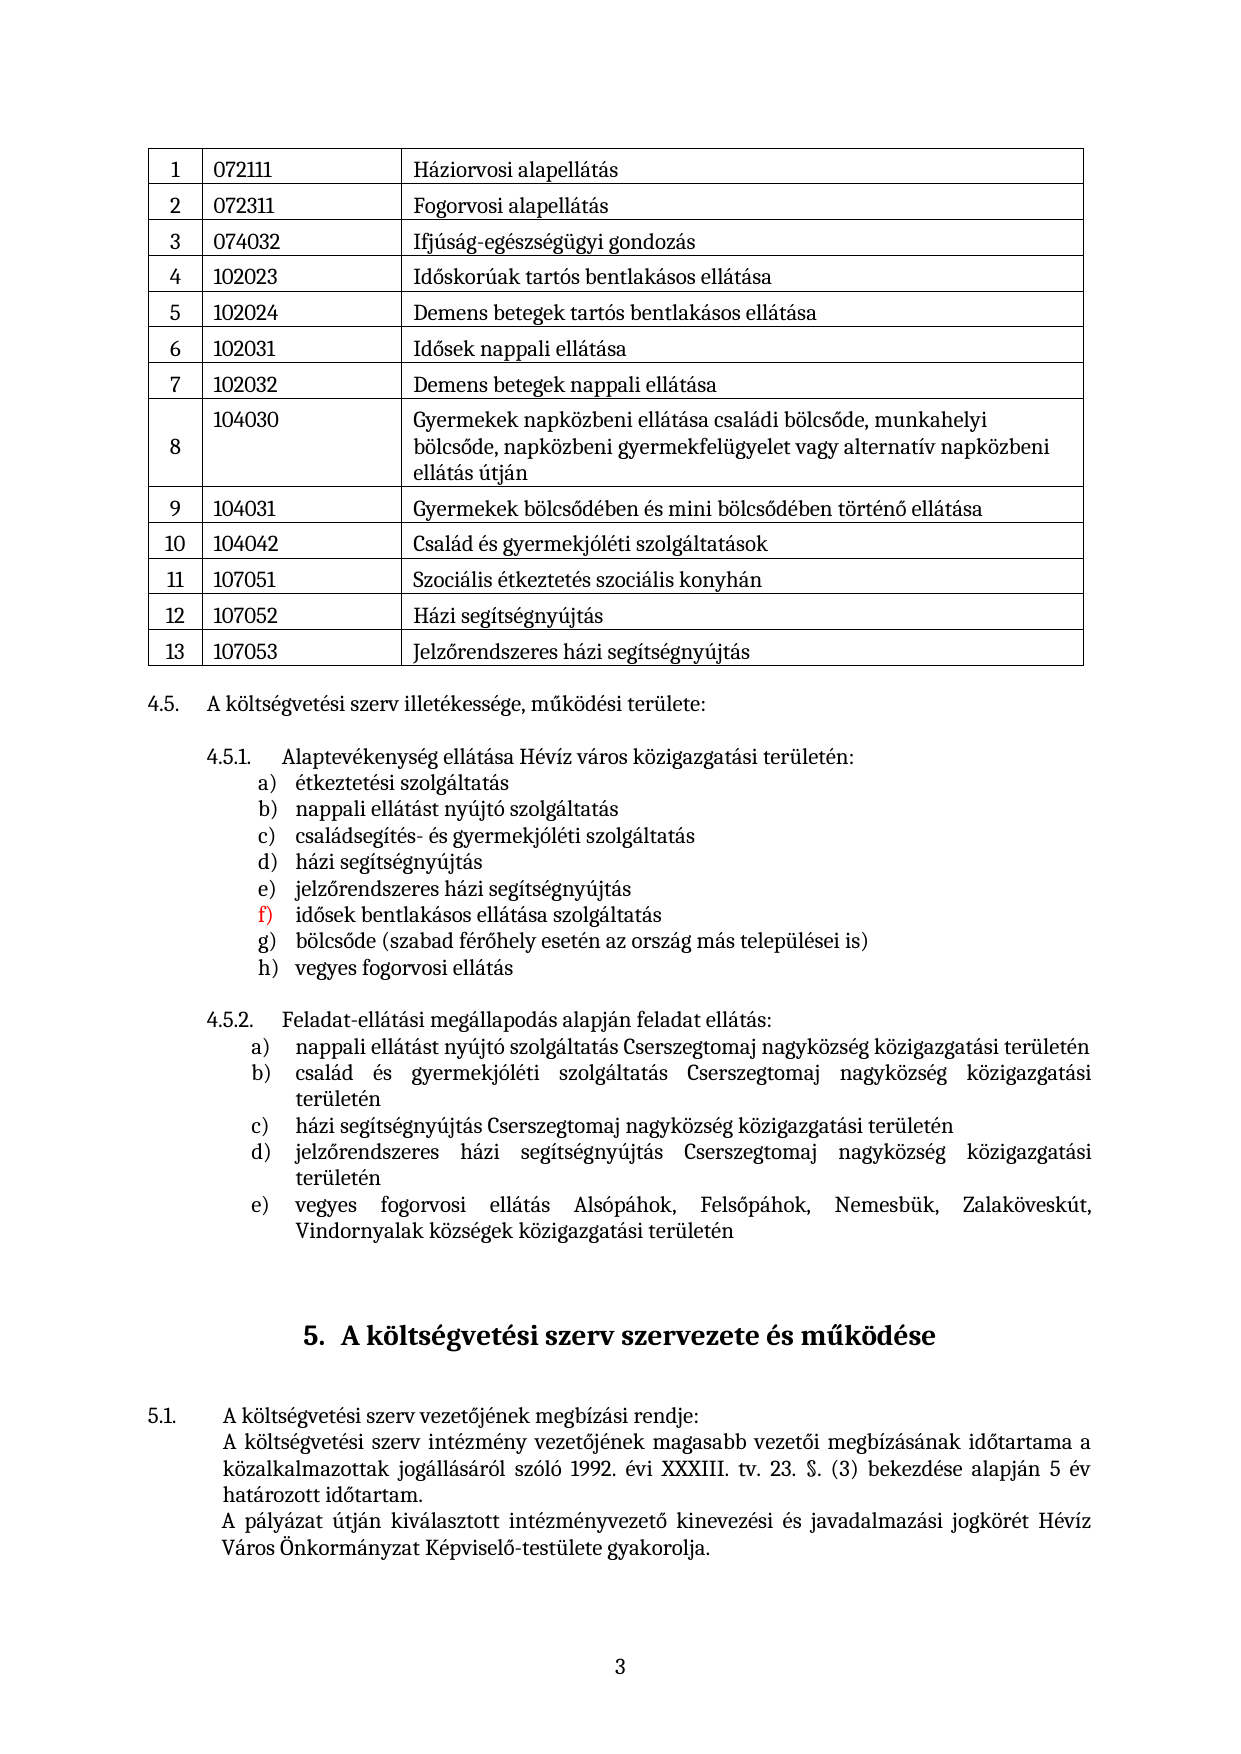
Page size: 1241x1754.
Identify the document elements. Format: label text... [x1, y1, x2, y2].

table_cell 072111 [203, 149, 401, 183]
table_cell Gyermekek bölcsődében és mini bölcsődében történő ellátása [402, 487, 1083, 522]
table_cell 102024 [203, 292, 401, 326]
list vegyes fogorvosi ellátás [258, 954, 1093, 981]
table_cell 107053 [203, 630, 401, 665]
table_cell 4 [149, 256, 202, 291]
list étkeztetési szolgáltatás [258, 770, 1093, 796]
list házi segítségnyújtás Cserszegtomaj nagyközség közigazgatási területén [251, 1112, 1093, 1139]
list bölcsőde (szabad férőhely esetén az ország más települései is) [258, 928, 1093, 954]
table_cell Házi segítségnyújtás [402, 594, 1083, 629]
table_cell Ifjúság-egészségügyi gondozás [402, 220, 1083, 255]
table_cell 12 [149, 594, 202, 629]
table_cell 104042 [203, 523, 401, 558]
table_cell Idősek nappali ellátása [402, 327, 1083, 362]
table_cell 8 [149, 399, 202, 486]
table_cell 9 [149, 487, 202, 522]
list A költségvetési szerv vezetőjének megbízási rendje: [148, 1403, 1093, 1429]
table_cell Fogorvosi alapellátás [402, 184, 1083, 219]
table_cell 2 [149, 184, 202, 219]
table_cell Jelzőrendszeres házi segítségnyújtás [402, 630, 1083, 665]
table_cell 107051 [203, 559, 401, 593]
table_cell 13 [149, 630, 202, 665]
table_cell 11 [149, 559, 202, 593]
list vegyes fogorvosi ellátás Alsópáhok, Felsőpáhok, Nemesbük, Zalaköveskút, Vindornyalak községek közigazgatási területén [251, 1192, 1093, 1244]
table_cell Család és gyermekjóléti szolgáltatások [402, 523, 1083, 558]
table_cell 6 [149, 327, 202, 362]
table_cell Időskorúak tartós bentlakásos ellátása [402, 256, 1083, 291]
list család és gyermekjóléti szolgáltatás Cserszegtomaj nagyközség közigazgatási területén [251, 1060, 1093, 1112]
table_cell 072311 [203, 184, 401, 219]
list házi segítségnyújtás [258, 849, 1093, 875]
table_cell 3 [149, 220, 202, 255]
list jelzőrendszeres házi segítségnyújtás Cserszegtomaj nagyközség közigazgatási területén [251, 1139, 1093, 1192]
table_cell 104031 [203, 487, 401, 522]
table_cell Gyermekek napközbeni ellátása családi bölcsőde, munkahelyi bölcsőde, napközbeni gyermekfelügyelet vagy alternatív napközbeni ellátás útján [402, 399, 1083, 486]
table_cell 1 [149, 149, 202, 183]
list nappali ellátást nyújtó szolgáltatás [258, 796, 1093, 823]
text A pályázat útján kiválasztott intézményvezető kinevezési és javadalmazási jogkörét Hévíz Város Önkormányzat Képviselő-testülete gyakorolja. [221, 1508, 1093, 1561]
list jelzőrendszeres házi segítségnyújtás [258, 875, 1093, 902]
table_cell 104030 [203, 399, 401, 486]
list Alaptevékenység ellátása Hévíz város közigazgatási területén: [207, 743, 1093, 770]
list családsegítés- és gyermekjóléti szolgáltatás [258, 823, 1093, 849]
table_cell 102031 [203, 327, 401, 362]
table_cell Szociális étkeztetés szociális konyhán [402, 559, 1083, 593]
list Feladat-ellátási megállapodás alapján feladat ellátás: [207, 1007, 1093, 1033]
list A költségvetési szerv intézmény vezetőjének magasabb vezetői megbízásának időtartama a közalkalmazottak jogállásáról szóló 1992. évi XXXIII. tv. 23. §. (3) bekezdése alapján 5 év határozott időtartam. [223, 1429, 1093, 1508]
list idősek bentlakásos ellátása szolgáltatás [258, 902, 1093, 928]
table_cell 7 [149, 363, 202, 398]
table_cell 10 [149, 523, 202, 558]
table_cell 074032 [203, 220, 401, 255]
table_cell 107052 [203, 594, 401, 629]
list A költségvetési szerv szervezete és működése [148, 1319, 1093, 1353]
table_cell 5 [149, 292, 202, 326]
table_cell Demens betegek nappali ellátása [402, 363, 1083, 398]
table_cell Demens betegek tartós bentlakásos ellátása [402, 292, 1083, 326]
list A költségvetési szerv illetékessége, működési területe: [148, 691, 1093, 717]
table_cell 102023 [203, 256, 401, 291]
table_cell 102032 [203, 363, 401, 398]
table_cell Háziorvosi alapellátás [402, 149, 1083, 183]
list nappali ellátást nyújtó szolgáltatás Cserszegtomaj nagyközség közigazgatási területén [251, 1033, 1093, 1060]
